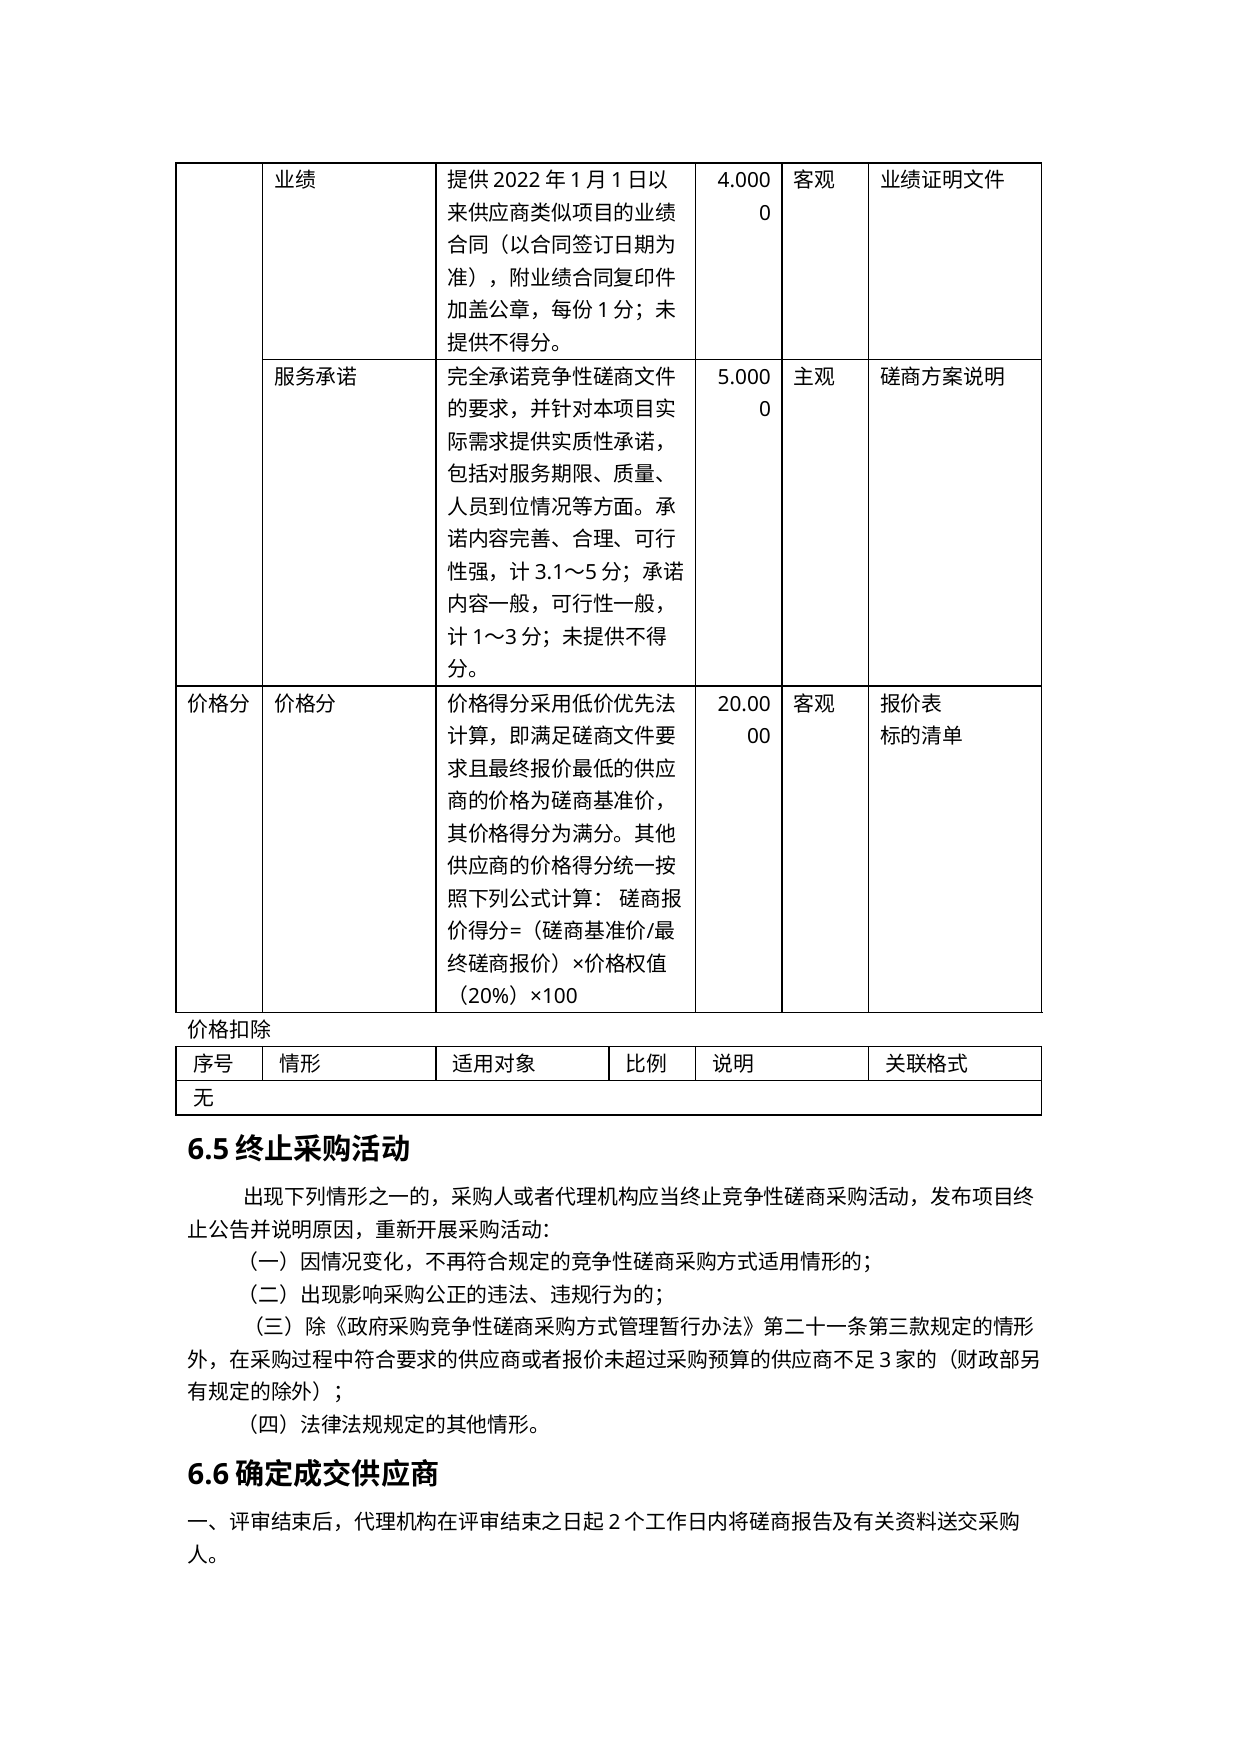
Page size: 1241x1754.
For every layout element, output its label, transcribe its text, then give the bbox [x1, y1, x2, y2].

table_cell 服务承诺 [263, 360, 435, 685]
table_cell 20.0000 [696, 687, 781, 1012]
table_header 序号 [177, 1047, 262, 1080]
text 6.5终止采购活动 [187, 1115, 1053, 1180]
table_cell 报价表 标的清单 [869, 687, 1041, 1012]
text 6.6确定成交供应商 [187, 1440, 1053, 1505]
table_header 关联格式 [869, 1047, 1041, 1080]
table_cell 主观 [783, 360, 868, 685]
table_cell 价格分 [177, 687, 262, 1012]
text （三）除《政府采购竞争性磋商采购方式管理暂行办法》第二十一条第三款规定的情形外，在采购过程中符合要求的供应商或者报价未超过采购预算的供应商不足3家的（财政部另有规定的除外）； [187, 1310, 1053, 1408]
table_cell 业绩证明文件 [869, 164, 1041, 358]
table_header 适用对象 [437, 1047, 608, 1080]
table_cell 客观 [783, 164, 868, 358]
table_cell 客观 [783, 687, 868, 1012]
table_cell 5.0000 [696, 360, 781, 685]
table_cell 磋商方案说明 [869, 360, 1041, 685]
text （二）出现影响采购公正的违法、违规行为的； [187, 1278, 1053, 1310]
table_cell 价格分 [263, 687, 435, 1012]
table_header 比例 [610, 1047, 695, 1080]
table_cell 无 [177, 1081, 1041, 1114]
table_cell 4.0000 [696, 164, 781, 358]
table_header 说明 [696, 1047, 868, 1080]
text 出现下列情形之一的，采购人或者代理机构应当终止竞争性磋商采购活动，发布项目终止公告并说明原因，重新开展采购活动： [187, 1180, 1053, 1245]
text 一、评审结束后，代理机构在评审结束之日起2个工作日内将磋商报告及有关资料送交采购人。 [187, 1505, 1053, 1570]
text （一）因情况变化，不再符合规定的竞争性磋商采购方式适用情形的； [187, 1245, 1053, 1278]
table_cell 完全承诺竞争性磋商文件的要求，并针对本项目实际需求提供实质性承诺，包括对服务期限、质量、人员到位情况等方面。承诺内容完善、合理、可行性强，计3.1～5分；承诺内容一般，可行性一般，计1～3分；未提供不得分。 [437, 360, 695, 685]
text 价格扣除 [187, 1013, 1053, 1046]
table_cell 业绩 [263, 164, 435, 358]
table_cell 价格得分采用低价优先法计算，即满足磋商文件要求且最终报价最低的供应商的价格为磋商基准价，其价格得分为满分。其他供应商的价格得分统一按照下列公式计算： 磋商报价得分=（磋商基准价/最终磋商报价）×价格权值（20%）×100 [437, 687, 695, 1012]
text （四）法律法规规定的其他情形。 [187, 1408, 1053, 1440]
table_cell 提供2022年1月1日以来供应商类似项目的业绩合同（以合同签订日期为准），附业绩合同复印件加盖公章，每份1分；未提供不得分。 [437, 164, 695, 358]
table_header 情形 [263, 1047, 435, 1080]
